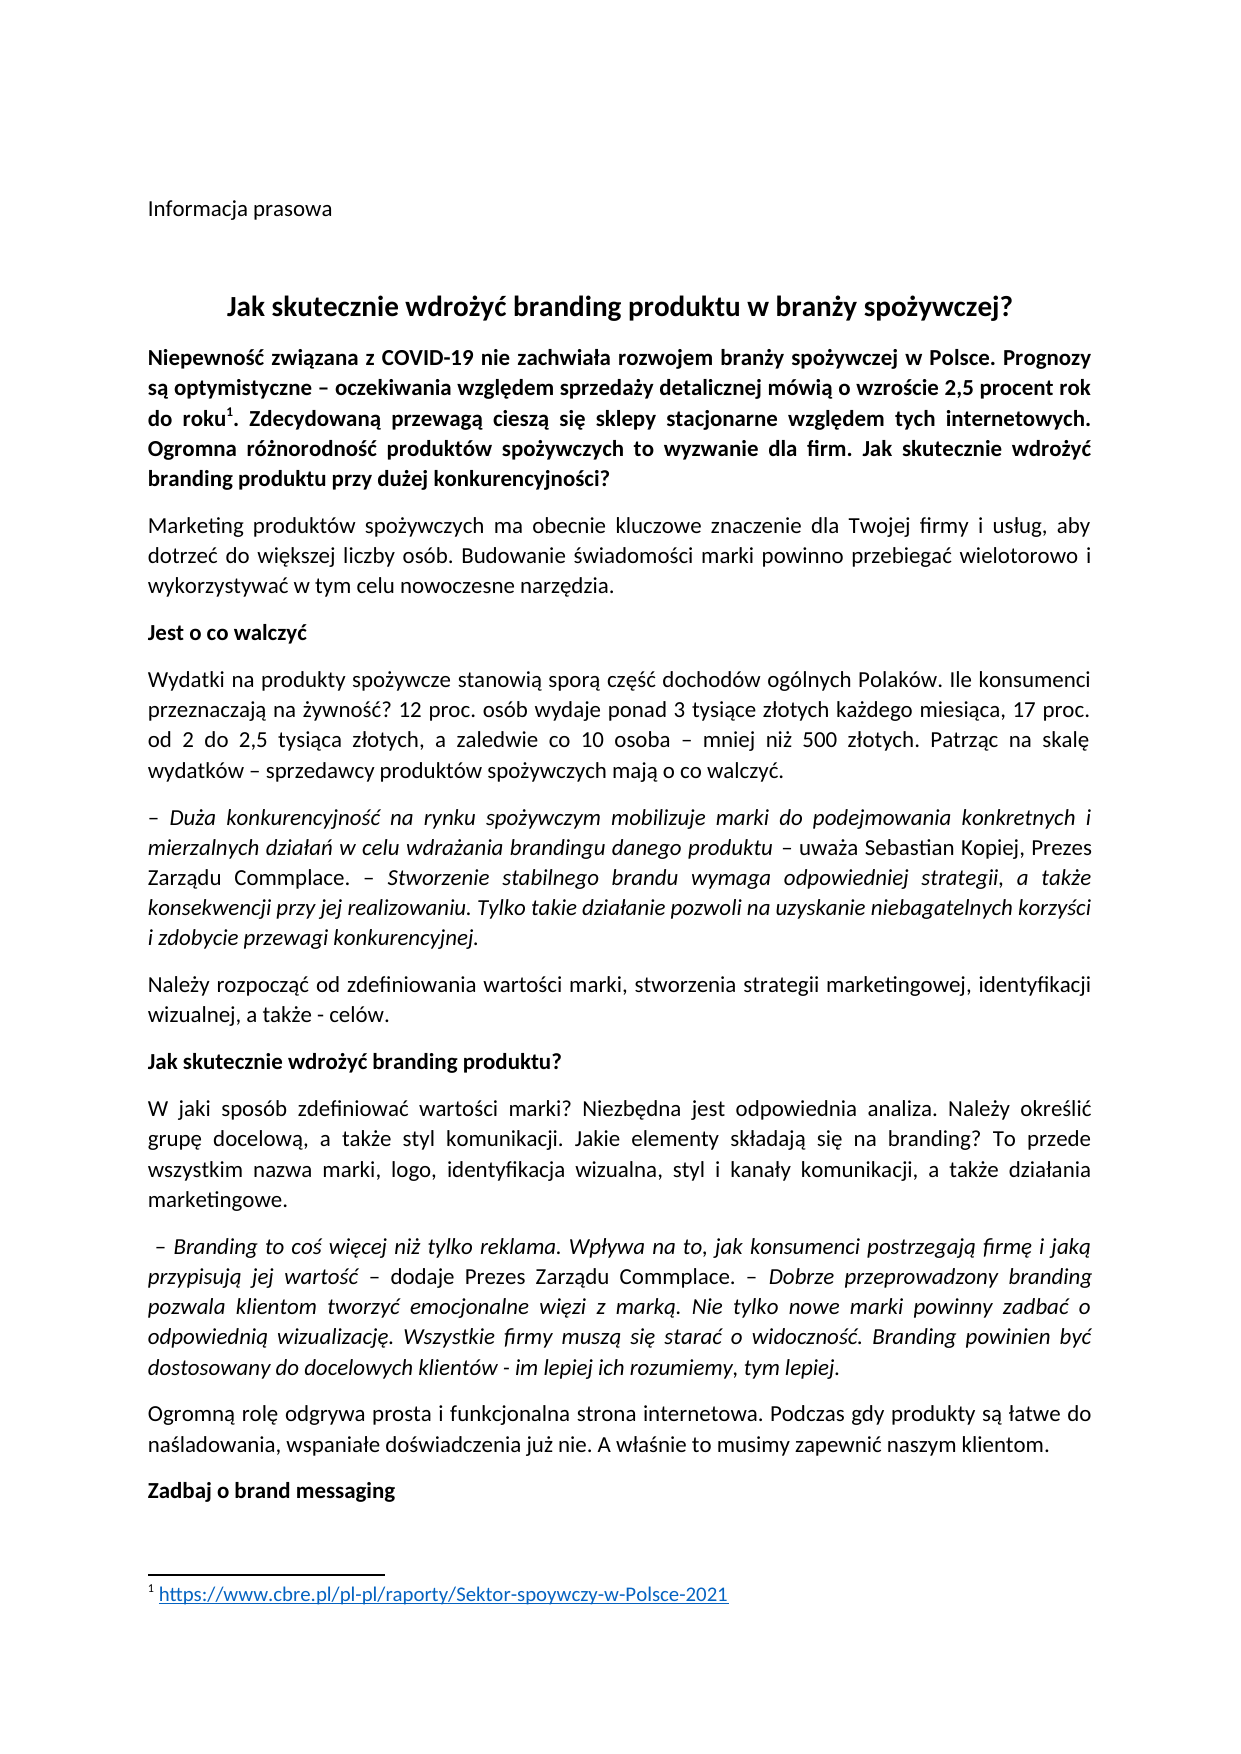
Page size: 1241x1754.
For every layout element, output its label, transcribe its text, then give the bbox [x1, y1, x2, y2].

text Marketing produktów spożywczych ma obecnie kluczowe znaczenie dla Twojej firmy i usług, aby dotrzeć do większej liczby osób. Budowanie świadomości marki powinno przebiegać wielotorowo i wykorzystywać w tym celu nowoczesne narzędzia. [148, 511, 1093, 599]
text – Duża konkurencyjność na rynku spożywczym mobilizuje marki do podejmowania konkretnych i mierzalnych działań w celu wdrażania brandingu danego produktu – uważa Sebastian Kopiej, Prezes Zarządu Commplace. – Stworzenie stabilnego brandu wymaga odpowiedniej strategii, a także konsekwencji przy jej realizowaniu. Tylko takie działanie pozwoli na uzyskanie niebagatelnych korzyści i zdobycie przewagi konkurencyjnej. [148, 803, 1093, 952]
text Wydatki na produkty spożywcze stanowią sporą część dochodów ogólnych Polaków. Ile konsumenci przeznaczają na żywność? 12 proc. osób wydaje ponad 3 tysiące złotych każdego miesiąca, 17 proc. od 2 do 2,5 tysiąca złotych, a zaledwie co 10 osoba – mniej niż 500 złotych. Patrząc na skalę wydatków – sprzedawcy produktów spożywczych mają o co walczyć. [148, 665, 1093, 784]
text Należy rozpocząć od zdefiniowania wartości marki, stworzenia strategii marketingowej, identyfikacji wizualnej, a także - celów. [148, 970, 1093, 1029]
text W jaki sposób zdefiniować wartości marki? Niezbędna jest odpowiednia analiza. Należy określić grupę docelową, a także styl komunikacji. Jakie elementy składają się na branding? To przede wszystkim nazwa marki, logo, identyfikacja wizualna, styl i kanały komunikacji, a także działania marketingowe. [148, 1094, 1093, 1213]
text – Branding to coś więcej niż tylko reklama. Wpływa na to, jak konsumenci postrzegają firmę i jaką przypisują jej wartość – dodaje Prezes Zarządu Commplace. – Dobrze przeprowadzony branding pozwala klientom tworzyć emocjonalne więzi z marką. Nie tylko nowe marki powinny zadbać o odpowiednią wizualizację. Wszystkie firmy muszą się starać o widoczność. Branding powinien być dostosowany do docelowych klientów - im lepiej ich rozumiemy, tym lepiej. [148, 1232, 1093, 1381]
text Niepewność związana z COVID-19 nie zachwiała rozwojem branży spożywczej w Polsce. Prognozy są optymistyczne – oczekiwania względem sprzedaży detalicznej mówią o wzroście 2,5 procent rok do roku. Zdecydowaną przewagą cieszą się sklepy stacjonarne względem tych internetowych. Ogromna różnorodność produktów spożywczych to wyzwanie dla firm. Jak skutecznie wdrożyć branding produktu przy dużej konkurencyjności? [148, 343, 1093, 492]
text Jest o co walczyć [148, 618, 1093, 646]
text Zadbaj o brand messaging [148, 1477, 1093, 1505]
text Ogromną rolę odgrywa prosta i funkcjonalna strona internetowa. Podczas gdy produkty są łatwe do naśladowania, wspaniałe doświadczenia już nie. A właśnie to musimy zapewnić naszym klientom. [148, 1399, 1093, 1458]
text Jak skutecznie wdrożyć branding produktu? [148, 1047, 1093, 1076]
text Informacja prasowa [148, 194, 1093, 222]
text Jak skutecznie wdrożyć branding produktu w branży spożywczej? [148, 288, 1093, 324]
